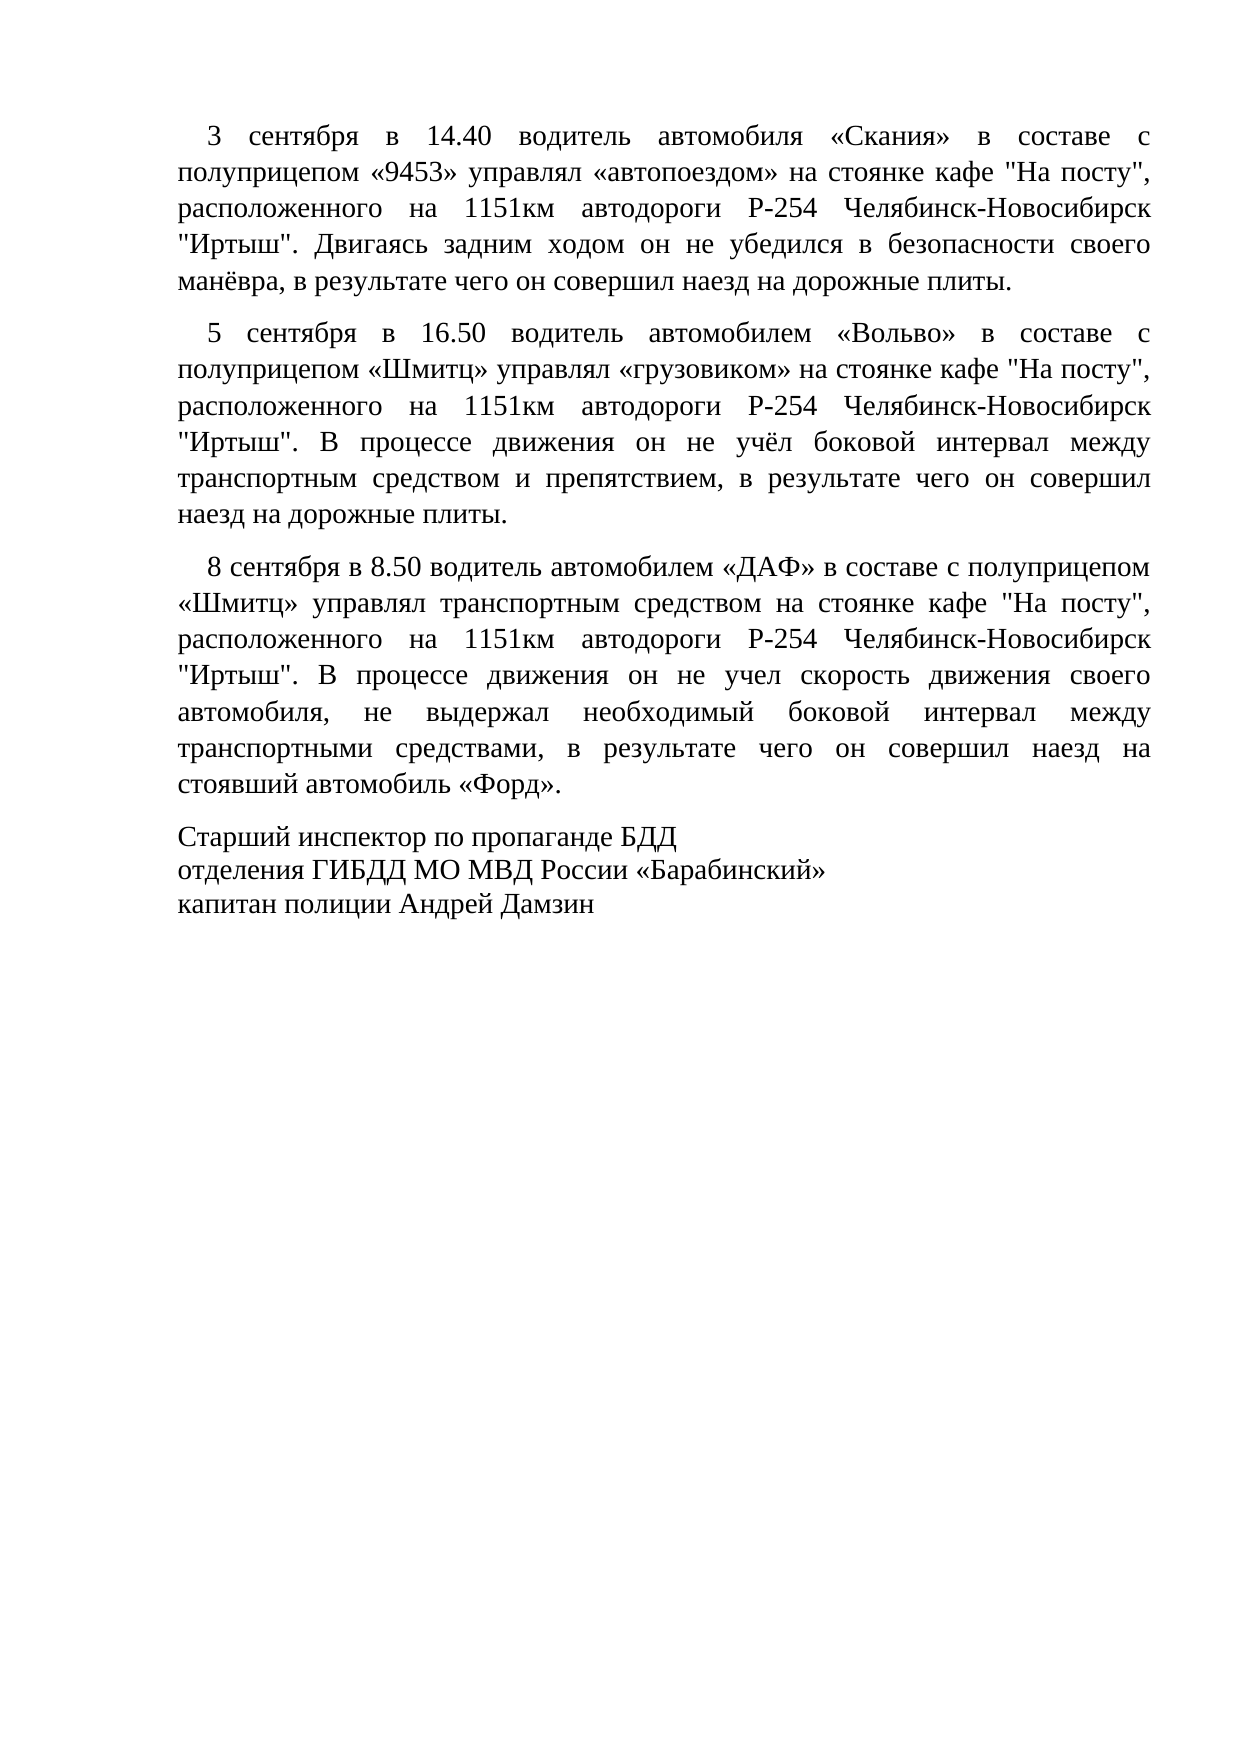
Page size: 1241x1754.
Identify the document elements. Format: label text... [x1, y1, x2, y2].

text 3 сентября в 14.40 водитель автомобиля «Скания» в составе с полуприцепом «9453» управлял «автопоездом» на стоянке кафе "На посту", расположенного на 1151км автодороги Р-254 Челябинск-Новосибирск "Иртыш". Двигаясь задним ходом он не убедился в безопасности своего манёвра, в результате чего он совершил наезд на дорожные плиты. [177, 118, 1152, 296]
text 5 сентября в 16.50 водитель автомобилем «Вольво» в составе с полуприцепом «Шмитц» управлял «грузовиком» на стоянке кафе "На посту", расположенного на 1151км автодороги Р-254 Челябинск-Новосибирск "Иртыш". В процессе движения он не учёл боковой интервал между транспортным средством и препятствием, в результате чего он совершил наезд на дорожные плиты. [177, 316, 1152, 530]
text Старший инспектор по пропаганде БДД [177, 819, 1152, 852]
text капитан полиции Андрей Дамзин [177, 886, 1152, 919]
text 8 сентября в 8.50 водитель автомобилем «ДАФ» в составе с полуприцепом «Шмитц» управлял транспортным средством на стоянке кафе "На посту", расположенного на 1151км автодороги Р-254 Челябинск-Новосибирск "Иртыш". В процессе движения он не учел скорость движения своего автомобиля, не выдержал необходимый боковой интервал между транспортными средствами, в результате чего он совершил наезд на стоявший автомобиль «Форд». [177, 549, 1152, 799]
text отделения ГИБДД МО МВД России «Барабинский» [177, 852, 1152, 886]
